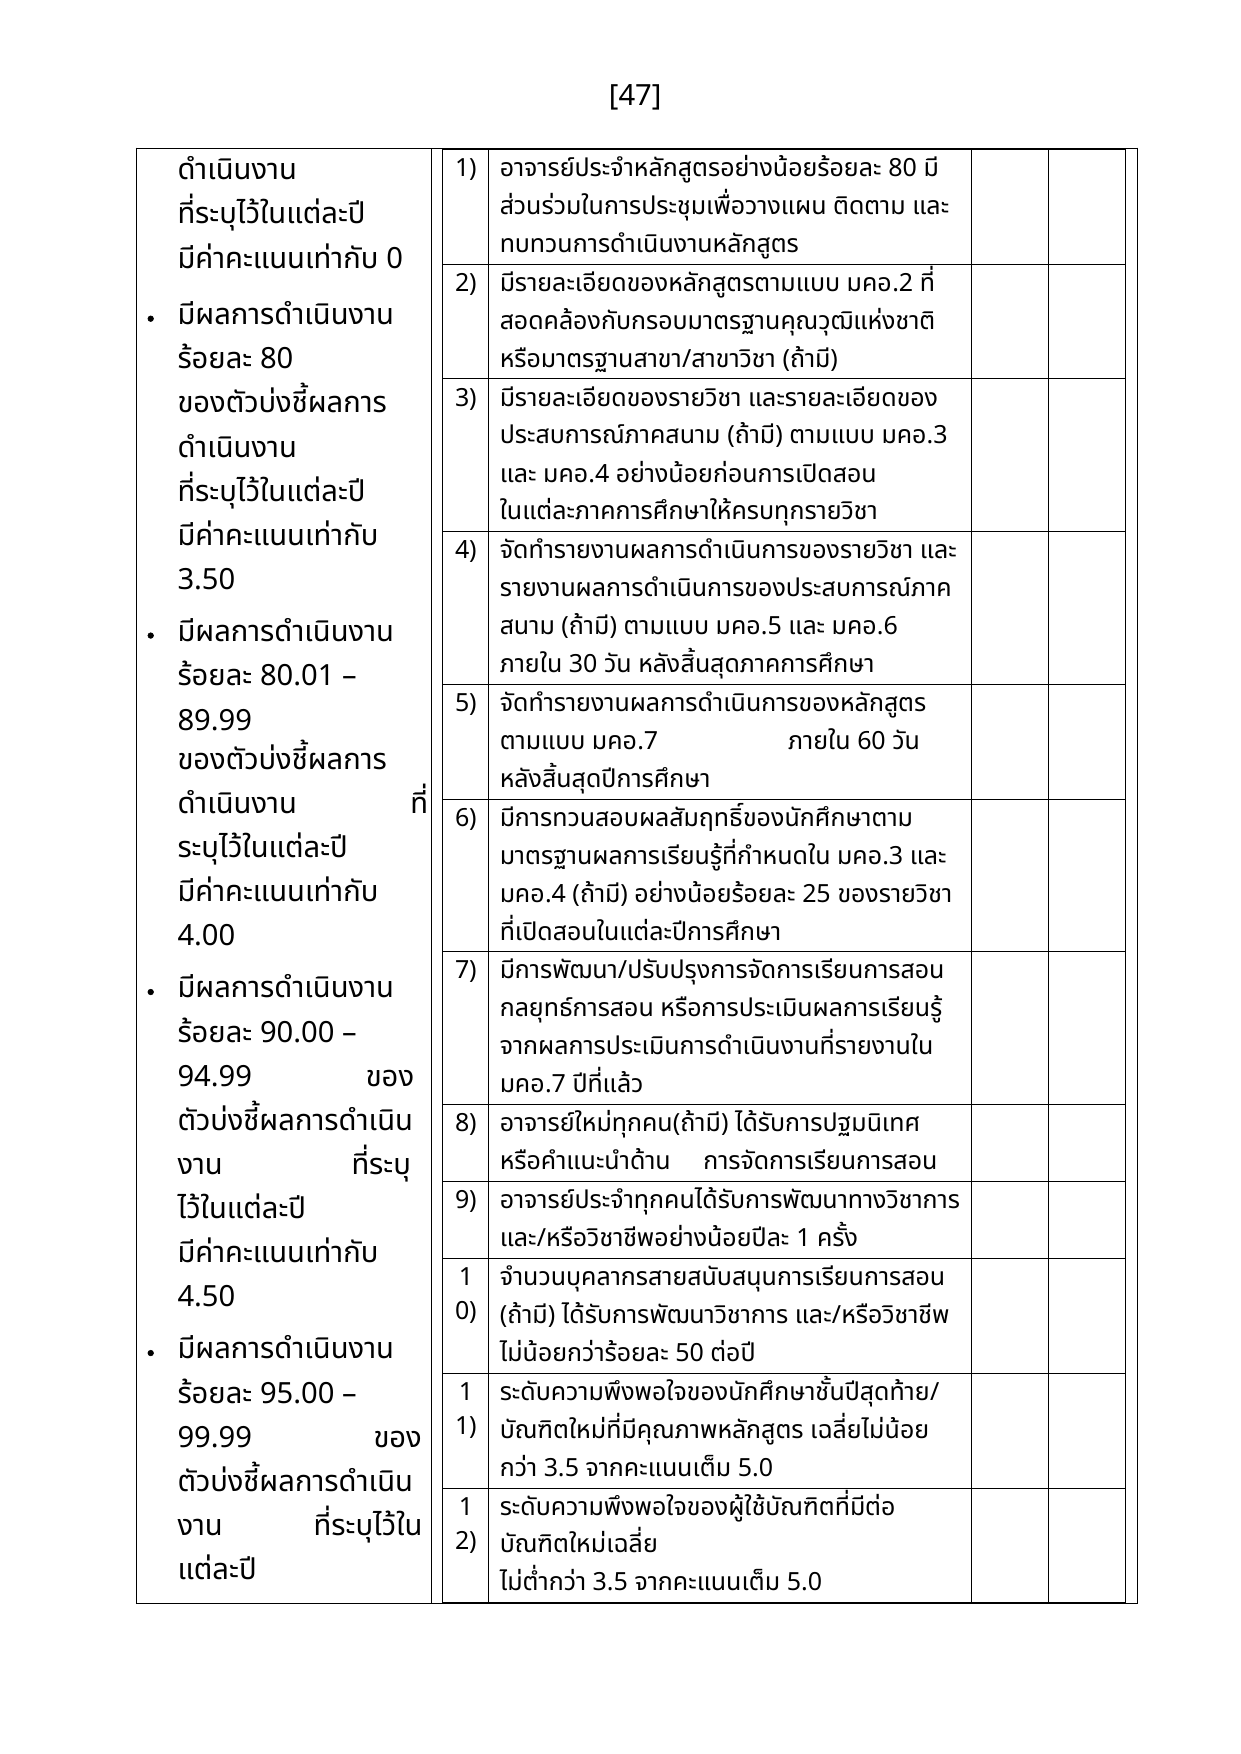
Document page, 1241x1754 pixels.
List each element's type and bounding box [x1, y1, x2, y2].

table_cell [972, 685, 1048, 799]
table_cell [489, 379, 971, 531]
table_cell [1049, 800, 1125, 951]
table_cell [443, 1374, 488, 1488]
table_cell [1049, 1182, 1125, 1258]
table_cell [1049, 532, 1125, 684]
table_cell [443, 952, 488, 1104]
table_cell [443, 265, 488, 378]
table_cell [972, 1182, 1048, 1258]
table_cell [432, 149, 442, 1603]
table_cell [137, 149, 431, 1603]
table_cell [972, 150, 1048, 264]
table_cell [443, 532, 488, 684]
table_cell [1049, 1489, 1125, 1602]
table_cell [489, 532, 971, 684]
table_cell [1126, 149, 1137, 1603]
table_cell [443, 685, 488, 799]
table_cell [1049, 1105, 1125, 1181]
table_cell [972, 800, 1048, 951]
table_cell [443, 379, 488, 531]
table_cell [489, 952, 971, 1104]
table_cell [443, 150, 488, 264]
table_cell [489, 800, 971, 951]
table_cell [489, 685, 971, 799]
table_cell [1049, 952, 1125, 1104]
table_cell [1049, 1374, 1125, 1488]
table_cell [972, 265, 1048, 378]
table_cell [972, 532, 1048, 684]
table_cell [443, 1182, 488, 1258]
table_cell [1049, 265, 1125, 378]
table_cell [489, 150, 971, 264]
table_cell [489, 1105, 971, 1181]
table_cell [972, 952, 1048, 1104]
table_cell [489, 265, 971, 378]
table_cell [489, 1489, 971, 1602]
table_cell [1049, 685, 1125, 799]
table_cell [443, 1105, 488, 1181]
table_cell [972, 1259, 1048, 1373]
table_cell [443, 1489, 488, 1602]
table_cell [489, 1182, 971, 1258]
table_cell [1049, 379, 1125, 531]
table_cell [1049, 150, 1125, 264]
table_cell [443, 800, 488, 951]
table_cell [489, 1259, 971, 1373]
table_cell [972, 1489, 1048, 1602]
table_cell [443, 1259, 488, 1373]
table_cell [972, 1374, 1048, 1488]
table_cell [972, 379, 1048, 531]
table_cell [972, 1105, 1048, 1181]
table_cell [489, 1374, 971, 1488]
table_cell [1049, 1259, 1125, 1373]
